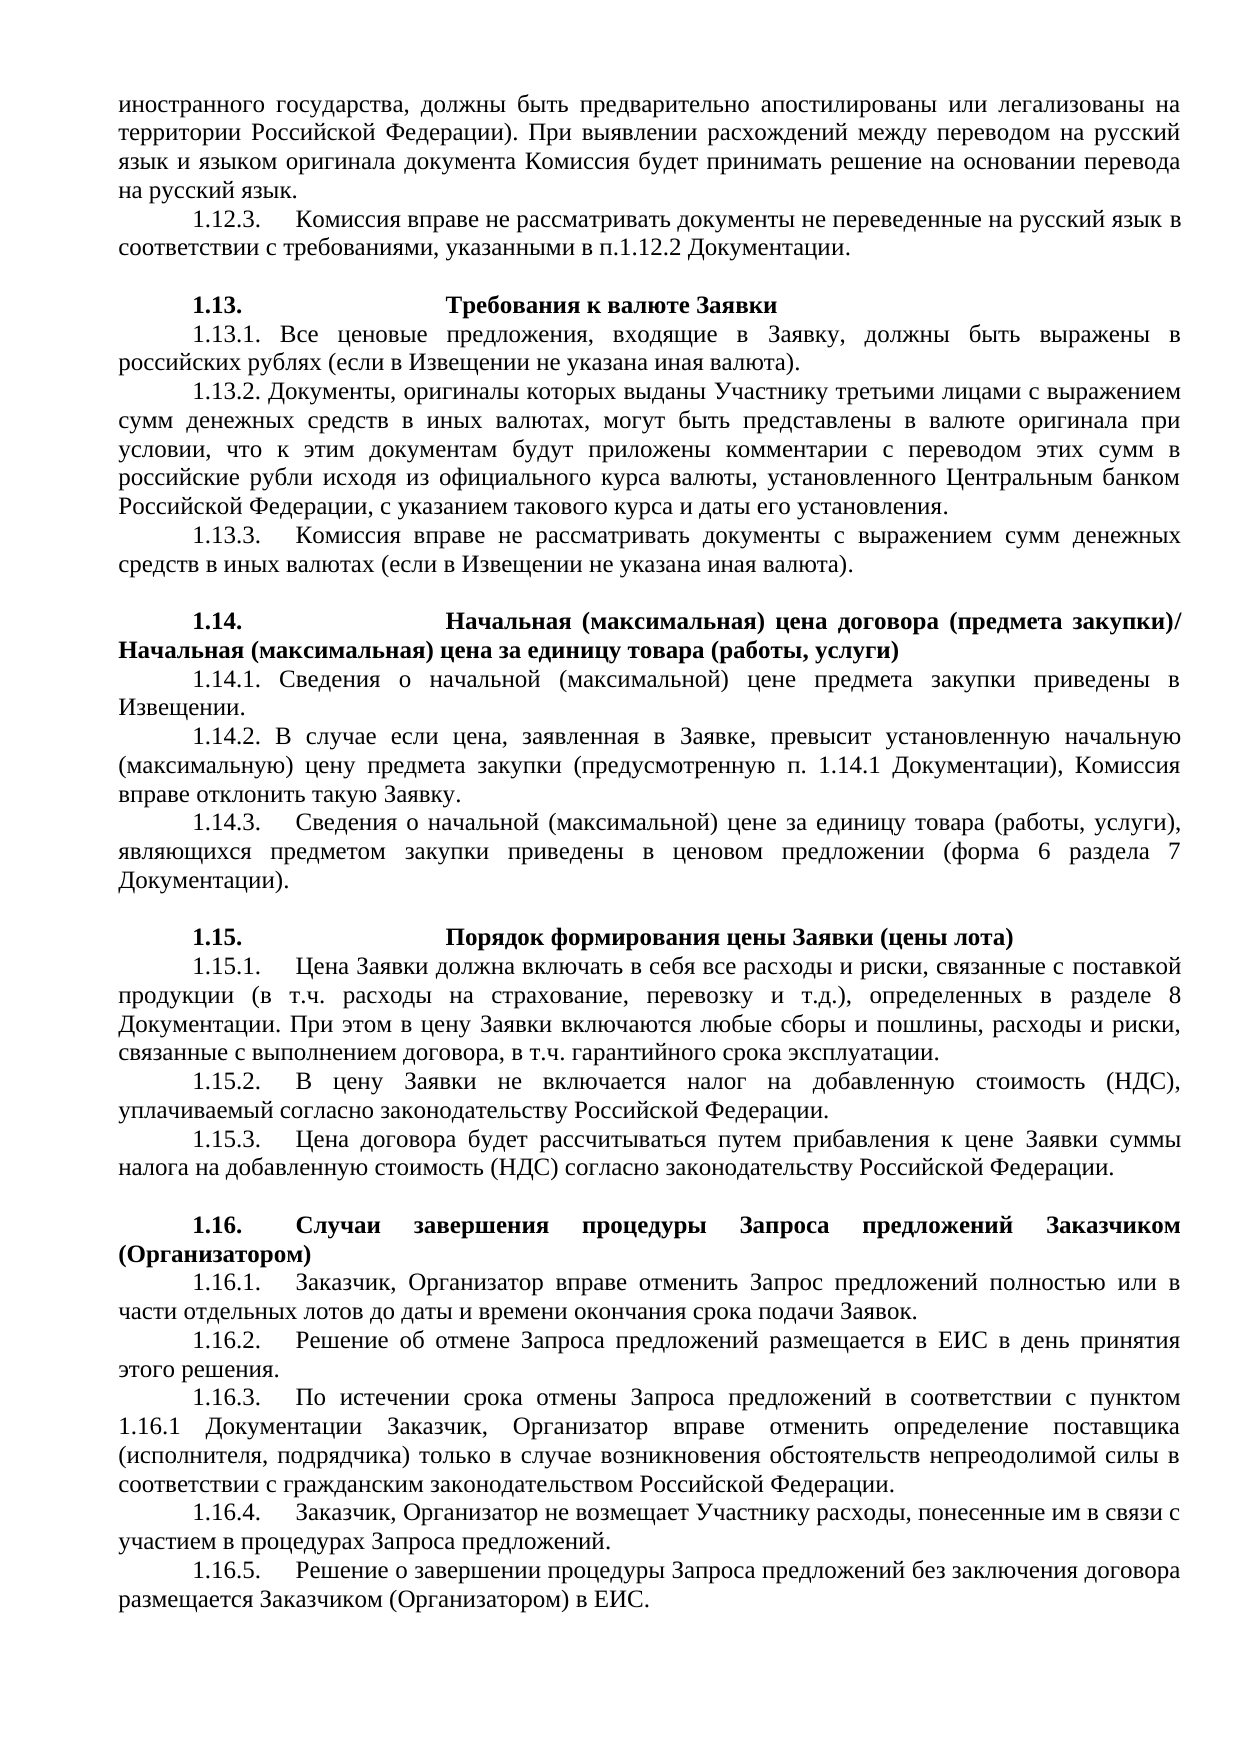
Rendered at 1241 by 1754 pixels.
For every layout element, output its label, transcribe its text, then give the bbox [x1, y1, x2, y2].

list Решение о завершении процедуры Запроса предложений без заключения договора размещается Заказчиком (Организатором) в ЕИС. [118, 1555, 1181, 1612]
list Начальная (максимальная) цена договора (предмета закупки)/ Начальная (максимальная) цена за единицу товара (работы, услуги) [118, 606, 1181, 664]
list Требования к валюте Заявки [118, 290, 1181, 319]
list Решение об отмене Запроса предложений размещается в ЕИС в день принятия этого решения. [118, 1325, 1181, 1382]
list Комиссия вправе не рассматривать документы не переведенные на русский язык в соответствии с требованиями, указанными в п.1.12.2 Документации. [118, 204, 1181, 261]
list В цену Заявки не включается налог на добавленную стоимость (НДС), уплачиваемый согласно законодательству Российской Федерации. [118, 1066, 1181, 1124]
list Сведения о начальной (максимальной) цене за единицу товара (работы, услуги), являющихся предметом закупки приведены в ценовом предложении (форма 6 раздела 7 Документации). [118, 807, 1181, 894]
list Заказчик, Организатор не возмещает Участнику расходы, понесенные им в связи с участием в процедурах Запроса предложений. [118, 1497, 1181, 1555]
list Порядок формирования цены Заявки (цены лота) [118, 922, 1181, 951]
list Цена договора будет рассчитываться путем прибавления к цене Заявки суммы налога на добавленную стоимость (НДС) согласно законодательству Российской Федерации. [118, 1124, 1181, 1181]
list Случаи завершения процедуры Запроса предложений Заказчиком (Организатором) [118, 1210, 1181, 1267]
list Заказчик, Организатор вправе отменить Запрос предложений полностью или в части отдельных лотов до даты и времени окончания срока подачи Заявок. [118, 1267, 1181, 1325]
list Комиссия вправе не рассматривать документы с выражением сумм денежных средств в иных валютах (если в Извещении не указана иная валюта). [118, 520, 1181, 577]
list По истечении срока отмены Запроса предложений в соответствии с пунктом 1.16.1 Документации Заказчик, Организатор вправе отменить определение поставщика (исполнителя, подрядчика) только в случае возникновения обстоятельств непреодолимой силы в соответствии с гражданским законодательством Российской Федерации. [118, 1382, 1181, 1497]
list Цена Заявки должна включать в себя все расходы и риски, связанные с поставкой продукции (в т.ч. расходы на страхование, перевозку и т.д.), определенных в разделе 8 Документации. При этом в цену Заявки включаются любые сборы и пошлины, расходы и риски, связанные с выполнением договора, в т.ч. гарантийного срока эксплуатации. [118, 951, 1181, 1066]
text 1.14.2. В случае если цена, заявленная в Заявке, превысит установленную начальную (максимальную) цену предмета закупки (предусмотренную п. 1.14.1 Документации), Комиссия вправе отклонить такую Заявку. [118, 721, 1181, 807]
text 1.13.1. Все ценовые предложения, входящие в Заявку, должны быть выражены в российских рублях (если в Извещении не указана иная валюта). [118, 319, 1181, 376]
text 1.14.1. Сведения о начальной (максимальной) цене предмета закупки приведены в Извещении. [118, 664, 1181, 721]
text 1.13.2. Документы, оригиналы которых выданы Участнику третьими лицами с выражением сумм денежных средств в иных валютах, могут быть представлены в валюте оригинала при условии, что к этим документам будут приложены комментарии с переводом этих сумм в российские рубли исходя из официального курса валюты, установленного Центральным банком Российской Федерации, с указанием такового курса и даты его установления. [118, 376, 1181, 520]
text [118, 89, 1181, 204]
